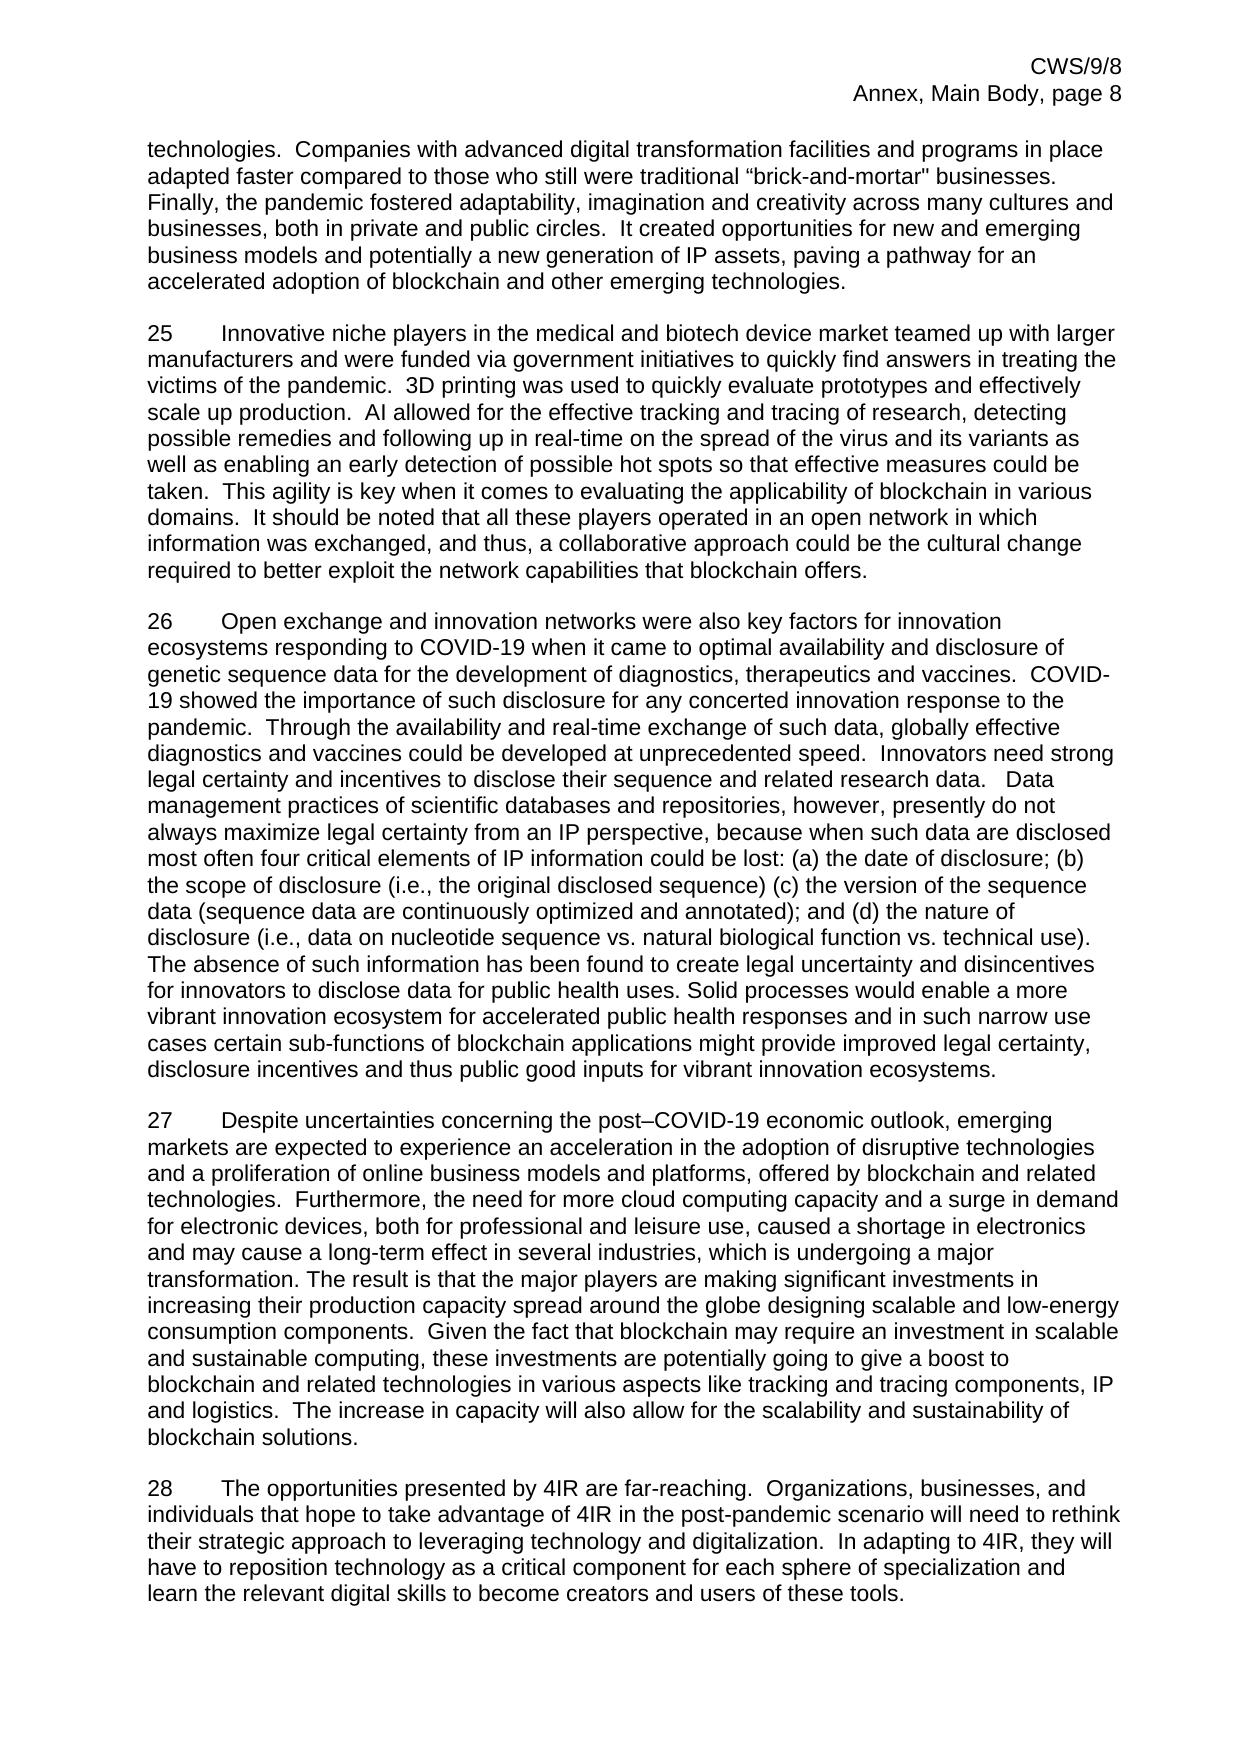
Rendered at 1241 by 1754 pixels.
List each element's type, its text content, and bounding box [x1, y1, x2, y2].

text Innovative niche players in the medical and biotech device market teamed up with larger manufacturers and were funded via government initiatives to quickly find answers in treating the victims of the pandemic. 3D printing was used to quickly evaluate prototypes and effectively scale up production. AI allowed for the effective tracking and tracing of research, detecting possible remedies and following up in real-time on the spread of the virus and its variants as well as enabling an early detection of possible hot spots so that effective measures could be taken. This agility is key when it comes to evaluating the applicability of blockchain in various domains. It should be noted that all these players operated in an open network in which information was exchanged, and thus, a collaborative approach could be the cultural change required to better exploit the network capabilities that blockchain offers. [147, 319, 1122, 583]
text The opportunities presented by 4IR are far-reaching. Organizations, businesses, and individuals that hope to take advantage of 4IR in the post-pandemic scenario will need to rethink their strategic approach to leveraging technology and digitalization. In adapting to 4IR, they will have to reposition technology as a critical component for each sphere of specialization and learn the relevant digital skills to become creators and users of these tools. [147, 1475, 1122, 1607]
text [147, 136, 1122, 294]
text Despite uncertainties concerning the post–COVID-19 economic outlook, emerging markets are expected to experience an acceleration in the adoption of disruptive technologies and a proliferation of online business models and platforms, offered by blockchain and related technologies. Furthermore, the need for more cloud computing capacity and a surge in demand for electronic devices, both for professional and leisure use, caused a shortage in electronics and may cause a long-term effect in several industries, which is undergoing a major transformation. The result is that the major players are making significant investments in increasing their production capacity spread around the globe designing scalable and low-energy consumption components. Given the fact that blockchain may require an investment in scalable and sustainable computing, these investments are potentially going to give a boost to blockchain and related technologies in various aspects like tracking and tracing components, IP and logistics. The increase in capacity will also allow for the scalability and sustainability of blockchain solutions. [147, 1107, 1122, 1450]
text Open exchange and innovation networks were also key factors for innovation ecosystems responding to COVID-19 when it came to optimal availability and disclosure of genetic sequence data for the development of diagnostics, therapeutics and vaccines. COVID-19 showed the importance of such disclosure for any concerted innovation response to the pandemic. Through the availability and real-time exchange of such data, globally effective diagnostics and vaccines could be developed at unprecedented speed. Innovators need strong legal certainty and incentives to disclose their sequence and related research data. Data management practices of scientific databases and repositories, however, presently do not always maximize legal certainty from an IP perspective, because when such data are disclosed most often four critical elements of IP information could be lost: (a) the date of disclosure; (b) the scope of disclosure (i.e., the original disclosed sequence) (c) the version of the sequence data (sequence data are continuously optimized and annotated); and (d) the nature of disclosure (i.e., data on nucleotide sequence vs. natural biological function vs. technical use). The absence of such information has been found to create legal uncertainty and disincentives for innovators to disclose data for public health uses. Solid processes would enable a more vibrant innovation ecosystem for accelerated public health responses and in such narrow use cases certain sub-functions of blockchain applications might provide improved legal certainty, disclosure incentives and thus public good inputs for vibrant innovation ecosystems. [147, 608, 1122, 1082]
